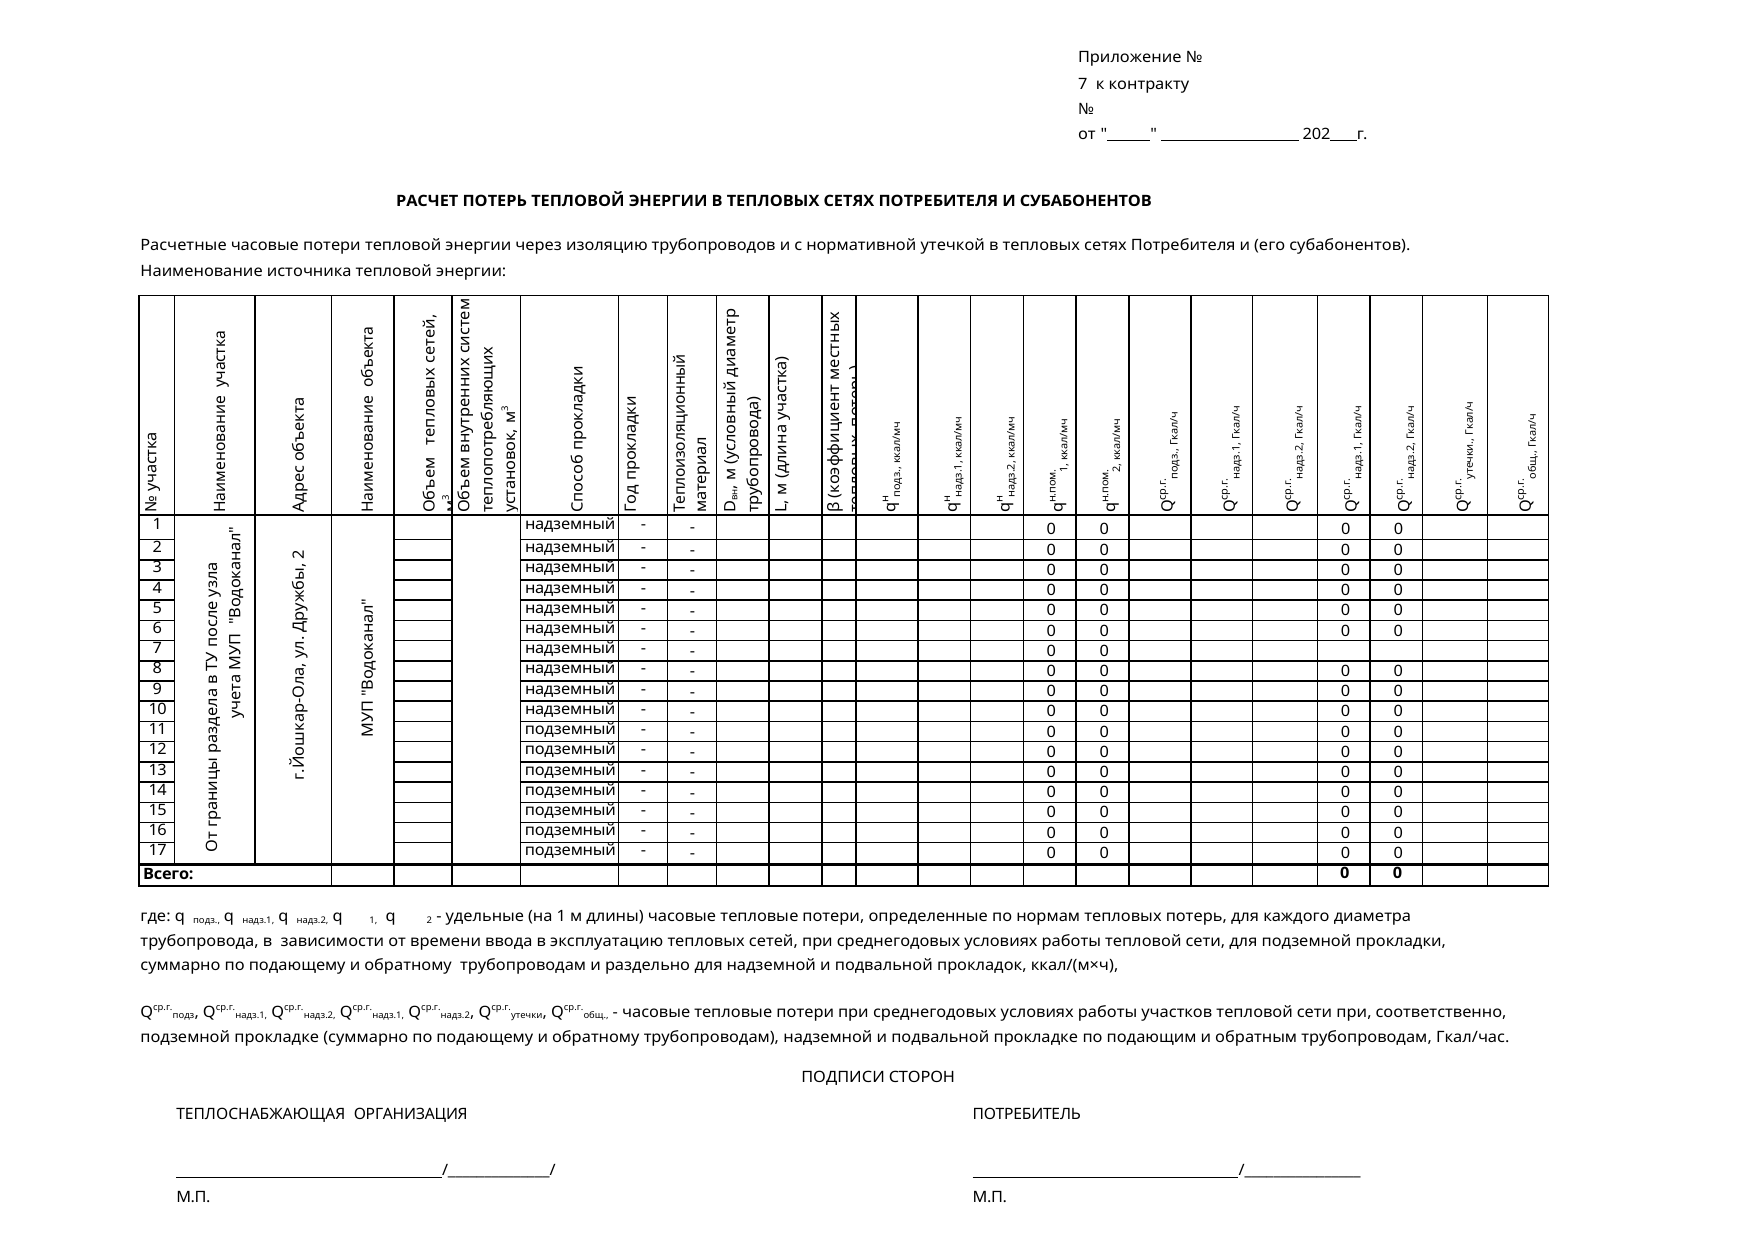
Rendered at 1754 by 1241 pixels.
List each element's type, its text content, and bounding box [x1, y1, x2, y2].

table_cell [1488, 601, 1548, 619]
table_cell [1253, 823, 1317, 842]
table_cell 14 [140, 783, 174, 801]
table_cell [1318, 641, 1369, 660]
table_cell 0 [1318, 823, 1369, 842]
table_cell - [668, 601, 716, 619]
table_cell 0 [1318, 581, 1369, 599]
table_header Qср.г. надз.2, Гкал/ч [1371, 296, 1422, 514]
table_cell [823, 561, 855, 579]
table_cell [1130, 641, 1190, 660]
table_cell 0 [1077, 763, 1128, 781]
table_cell [1192, 621, 1252, 640]
table_cell 0 [1371, 581, 1422, 599]
text Расчетные часовые потери тепловой энергии через изоляцию трубопроводов и с нормативной утечкой в тепловых сетях Потребителя и (его субабонентов). Наименование источника тепловой энергии: [140, 234, 1428, 281]
table_cell [857, 621, 917, 640]
table_cell 0 [1024, 843, 1075, 862]
table_cell [1423, 662, 1487, 680]
table_cell [1423, 783, 1487, 801]
table_cell [857, 742, 917, 761]
table_cell [971, 843, 1023, 862]
table_cell [395, 702, 451, 721]
table_cell 0 [1318, 561, 1369, 579]
table_cell 0 [1024, 803, 1075, 822]
table_cell 0 [1077, 783, 1128, 801]
table_cell надземный [521, 601, 618, 619]
table_cell [1192, 803, 1252, 822]
table_header Qср.г. утечки., Гкал/ч [1423, 296, 1487, 514]
table_cell 0 [1318, 540, 1369, 559]
table_cell 0 [1318, 742, 1369, 761]
table_cell - [619, 561, 667, 579]
table_cell [770, 516, 821, 539]
table_cell 0 [1318, 843, 1369, 862]
table_cell [1192, 581, 1252, 599]
table_header qн.пом. 1, ккал/мч [1024, 296, 1075, 514]
table_cell [1130, 763, 1190, 781]
table_cell [971, 662, 1023, 680]
table_cell [770, 601, 821, 619]
table_cell [770, 763, 821, 781]
table_cell - [668, 621, 716, 640]
table_cell 0 [1371, 783, 1422, 801]
table_cell 0 [1077, 682, 1128, 700]
table_cell [823, 621, 855, 640]
table_cell [823, 516, 855, 539]
table_cell - [619, 702, 667, 721]
table_cell [823, 866, 855, 885]
table_cell [717, 662, 768, 680]
table_cell 2 [140, 540, 174, 559]
table_cell [823, 581, 855, 599]
table_cell [919, 581, 970, 599]
table_cell [823, 601, 855, 619]
table_cell - [668, 540, 716, 559]
table_cell [717, 702, 768, 721]
table_cell 0 [1371, 621, 1422, 640]
table_cell 11 [140, 722, 174, 741]
table_cell 12 [140, 742, 174, 761]
table_cell 0 [1024, 641, 1075, 660]
table_cell [1488, 641, 1548, 660]
table_cell [395, 803, 451, 822]
table_cell [1423, 866, 1487, 885]
table_cell [1130, 662, 1190, 680]
table_cell [619, 866, 667, 885]
table_cell [770, 581, 821, 599]
table_cell [395, 621, 451, 640]
table_cell [1192, 866, 1252, 885]
table_cell [857, 540, 917, 559]
table_header Теплоизоляционный материал [668, 296, 716, 514]
table_cell 15 [140, 803, 174, 822]
table_cell [1130, 621, 1190, 640]
table_cell [1423, 742, 1487, 761]
table_cell 0 [1318, 662, 1369, 680]
table_cell [857, 702, 917, 721]
table_cell [1192, 516, 1252, 539]
table_cell 0 [1318, 601, 1369, 619]
table_cell [1423, 682, 1487, 700]
table_cell [717, 843, 768, 862]
table_cell надземный [521, 621, 618, 640]
table_cell подземный [521, 783, 618, 801]
table_cell 16 [140, 823, 174, 842]
table_cell надземный [521, 540, 618, 559]
table_cell [919, 516, 970, 539]
table_cell [1423, 843, 1487, 862]
table_cell [1253, 601, 1317, 619]
table_cell 0 [1371, 803, 1422, 822]
table_cell [395, 783, 451, 801]
table_cell [1488, 581, 1548, 599]
table_cell 0 [1371, 763, 1422, 781]
text ТЕПЛОСНАБЖАЮЩАЯ ОРГАНИЗАЦИЯ ПОТРЕБИТЕЛЬ [176, 1103, 1562, 1124]
table_cell [1192, 702, 1252, 721]
table_cell [919, 641, 970, 660]
table_cell 9 [140, 682, 174, 700]
table_cell [1488, 866, 1548, 885]
table_cell [521, 866, 618, 885]
table_cell [395, 662, 451, 680]
table_cell - [619, 540, 667, 559]
table_cell [1423, 722, 1487, 741]
table_cell - [619, 621, 667, 640]
table_cell [971, 682, 1023, 700]
table_cell - [668, 641, 716, 660]
table_cell [1488, 561, 1548, 579]
table_cell [1253, 561, 1317, 579]
table_cell 0 [1024, 581, 1075, 599]
table_cell [971, 742, 1023, 761]
table_cell [1253, 803, 1317, 822]
table_cell подземный [521, 722, 618, 741]
table_cell 0 [1024, 742, 1075, 761]
table_cell 0 [1024, 561, 1075, 579]
table_cell - [668, 561, 716, 579]
table_cell - [668, 682, 716, 700]
table_cell [857, 641, 917, 660]
table_cell [1253, 581, 1317, 599]
table_cell [1192, 783, 1252, 801]
table_cell - [619, 803, 667, 822]
table_cell [971, 722, 1023, 741]
table_cell [1130, 722, 1190, 741]
table_cell [395, 763, 451, 781]
table_cell [971, 803, 1023, 822]
table_cell [395, 516, 451, 539]
table_cell 0 [1318, 783, 1369, 801]
table_header Наименование объекта [332, 296, 393, 514]
table_cell [971, 601, 1023, 619]
table_cell [717, 866, 768, 885]
table_header β (коэффициент местных тепловых потерь) [823, 296, 855, 514]
table_cell - [619, 601, 667, 619]
table_cell [395, 866, 451, 885]
table_cell [1192, 823, 1252, 842]
table_header Qср.г. подз., Гкал/ч [1130, 296, 1190, 514]
table_cell [1253, 742, 1317, 761]
table_cell [1488, 702, 1548, 721]
table_cell 0 [1024, 682, 1075, 700]
table_cell - [619, 641, 667, 660]
table_cell [1423, 823, 1487, 842]
table_cell [1130, 823, 1190, 842]
table_cell [823, 641, 855, 660]
table_cell [395, 722, 451, 741]
table_cell [395, 682, 451, 700]
table_cell [453, 516, 520, 862]
table_cell 0 [1024, 516, 1075, 539]
text М.П. М.П. [176, 1186, 1562, 1207]
table_cell [1488, 803, 1548, 822]
table_cell [1130, 561, 1190, 579]
table_cell [1192, 763, 1252, 781]
table_cell подземный [521, 823, 618, 842]
table_cell 5 [140, 601, 174, 619]
table_cell [1253, 641, 1317, 660]
table_cell [770, 742, 821, 761]
table_cell [971, 763, 1023, 781]
table_cell [919, 843, 970, 862]
table_cell [919, 763, 970, 781]
table_cell [857, 783, 917, 801]
table_cell [1423, 581, 1487, 599]
text Приложение № 7 к контракту [1078, 46, 1213, 94]
table_cell 0 [1318, 803, 1369, 822]
table_cell [919, 803, 970, 822]
table_cell [1192, 641, 1252, 660]
table_cell [857, 866, 917, 885]
table_cell 0 [1318, 682, 1369, 700]
table_cell [770, 682, 821, 700]
table_cell [919, 540, 970, 559]
table_cell 0 [1077, 823, 1128, 842]
table_cell - [619, 843, 667, 862]
table_header Объем внутренних систем теплопотребляющих установок, м3 [453, 296, 520, 514]
text № [1078, 99, 1562, 118]
table_cell 0 [1077, 601, 1128, 619]
table_cell 1 [140, 516, 174, 539]
table_cell 0 [1371, 601, 1422, 619]
table_header Год прокладки [619, 296, 667, 514]
table_cell [823, 803, 855, 822]
table_cell [395, 601, 451, 619]
table_cell [823, 742, 855, 761]
table_cell подземный [521, 763, 618, 781]
table_cell - [619, 516, 667, 539]
table_cell - [668, 783, 716, 801]
table_cell [1192, 742, 1252, 761]
table_cell [1423, 621, 1487, 640]
table_cell [857, 662, 917, 680]
table_cell - [668, 662, 716, 680]
table_cell [919, 823, 970, 842]
table_cell [1488, 823, 1548, 842]
table_cell 0 [1024, 722, 1075, 741]
text ПОДПИСИ СТОРОН [222, 1066, 1534, 1087]
table_cell [668, 866, 716, 885]
table_cell [770, 722, 821, 741]
table_cell [395, 540, 451, 559]
table_header Способ прокладки [521, 296, 618, 514]
table_cell 0 [1077, 540, 1128, 559]
table_cell надземный [521, 581, 618, 599]
table_cell [823, 540, 855, 559]
table_cell 13 [140, 763, 174, 781]
table_cell МУП "Водоканал" [332, 516, 393, 862]
table_cell подземный [521, 843, 618, 862]
table_cell надземный [521, 662, 618, 680]
table_cell [1423, 702, 1487, 721]
table_cell 0 [1371, 662, 1422, 680]
table_cell [1488, 783, 1548, 801]
table_cell 0 [1318, 763, 1369, 781]
table_cell [857, 803, 917, 822]
table_cell [823, 843, 855, 862]
table_header Qср.г. надз.1, Гкал/ч [1318, 296, 1369, 514]
table_cell [395, 742, 451, 761]
table_header qн подз., ккал/мч [857, 296, 917, 514]
table_cell [770, 783, 821, 801]
table_cell 0 [1371, 516, 1422, 539]
table_cell [857, 601, 917, 619]
table_cell [1253, 722, 1317, 741]
table_cell надземный [521, 516, 618, 539]
table_cell [971, 561, 1023, 579]
table_cell [1130, 540, 1190, 559]
table_header Qср.г. надз.2, Гкал/ч [1253, 296, 1317, 514]
table_cell [1488, 621, 1548, 640]
table_cell 0 [1318, 866, 1369, 885]
table_cell 0 [1077, 722, 1128, 741]
table_cell 0 [1024, 763, 1075, 781]
table_cell 0 [1371, 823, 1422, 842]
table_cell [1253, 702, 1317, 721]
table_cell [1077, 866, 1128, 885]
table_cell - [668, 702, 716, 721]
table_cell [1130, 702, 1190, 721]
table_cell 0 [1371, 682, 1422, 700]
table_cell [823, 702, 855, 721]
table_cell [857, 823, 917, 842]
table_header qн.пом. 2, ккал/мч [1077, 296, 1128, 514]
table_cell [1423, 803, 1487, 822]
table_cell [1130, 742, 1190, 761]
table_cell [770, 561, 821, 579]
table_header Наименование участка [175, 296, 254, 514]
table_cell [1192, 561, 1252, 579]
table_cell [717, 581, 768, 599]
table_cell [1130, 803, 1190, 822]
table_cell [770, 641, 821, 660]
table_cell [1192, 601, 1252, 619]
table_cell [1253, 763, 1317, 781]
table_cell [971, 581, 1023, 599]
table_cell [717, 641, 768, 660]
table_cell [717, 763, 768, 781]
table_cell 0 [1371, 722, 1422, 741]
table_cell [823, 823, 855, 842]
table_cell надземный [521, 682, 618, 700]
table_cell [1423, 641, 1487, 660]
table_cell 0 [1371, 561, 1422, 579]
table_cell 0 [1024, 601, 1075, 619]
table_cell - [619, 742, 667, 761]
text где: q подз., q надз.1, q надз.2, q 1, q 2 - удельные (на 1 м длины) часовые тепловые потери, определенные по нормам тепловых потерь, для каждого диаметра трубопровода, в зависимости от времени ввода в эксплуатацию тепловых сетей, при среднегодовых условиях работы тепловой сети, для подземной прокладки, суммарно по подающему и обратному трубопроводам и раздельно для надземной и подвальной прокладок, ккал/(м×ч), [140, 905, 1520, 975]
table_cell [971, 702, 1023, 721]
table_cell [1192, 662, 1252, 680]
table_cell - [619, 682, 667, 700]
table_cell подземный [521, 742, 618, 761]
table_cell [971, 641, 1023, 660]
table_cell 0 [1024, 621, 1075, 640]
table_cell [717, 682, 768, 700]
table_cell [857, 763, 917, 781]
table_cell [1488, 742, 1548, 761]
table_cell 0 [1024, 540, 1075, 559]
table_cell [1488, 516, 1548, 539]
table_cell 0 [1077, 702, 1128, 721]
table_cell [919, 621, 970, 640]
table_cell [1253, 843, 1317, 862]
table_cell 0 [1024, 783, 1075, 801]
table_cell [453, 866, 520, 885]
table_cell [1253, 540, 1317, 559]
table_cell 8 [140, 662, 174, 680]
table_cell [919, 601, 970, 619]
table_cell [395, 641, 451, 660]
table_header qн надз.2, ккал/мч [971, 296, 1023, 514]
table_cell [857, 722, 917, 741]
table_cell 0 [1371, 702, 1422, 721]
table_cell 0 [1077, 621, 1128, 640]
table_cell [919, 682, 970, 700]
table_cell надземный [521, 561, 618, 579]
table_cell [1130, 866, 1190, 885]
table_cell [1130, 581, 1190, 599]
table_cell 3 [140, 561, 174, 579]
table_cell [919, 702, 970, 721]
table_cell 0 [1318, 722, 1369, 741]
table_cell - [668, 843, 716, 862]
table_cell - [619, 581, 667, 599]
table_cell [1423, 561, 1487, 579]
table_cell [1130, 601, 1190, 619]
table_cell [770, 702, 821, 721]
table_cell [770, 662, 821, 680]
table_cell [1192, 682, 1252, 700]
table_cell - [668, 803, 716, 822]
table_cell [1488, 662, 1548, 680]
table_cell [971, 783, 1023, 801]
table_cell [395, 843, 451, 862]
table_cell 0 [1077, 662, 1128, 680]
table_cell [770, 621, 821, 640]
table_cell [1192, 540, 1252, 559]
table_cell [770, 803, 821, 822]
table_cell [823, 682, 855, 700]
table_cell [1488, 540, 1548, 559]
table_cell 0 [1024, 702, 1075, 721]
table_cell 0 [1371, 843, 1422, 862]
table_cell - [668, 823, 716, 842]
table_cell [919, 866, 970, 885]
table_cell [770, 823, 821, 842]
table_cell [857, 581, 917, 599]
table_cell [1253, 621, 1317, 640]
table_cell [717, 621, 768, 640]
table_cell [971, 621, 1023, 640]
table_cell [1488, 763, 1548, 781]
table_cell [823, 763, 855, 781]
table_cell [395, 561, 451, 579]
table_cell [395, 581, 451, 599]
table_cell 17 [140, 843, 174, 862]
table_cell [717, 823, 768, 842]
table_cell - [619, 783, 667, 801]
table_cell [717, 601, 768, 619]
table_cell 0 [1077, 641, 1128, 660]
table_cell [1371, 641, 1422, 660]
table_cell [1253, 516, 1317, 539]
table_cell [1253, 866, 1317, 885]
table_cell [770, 540, 821, 559]
table_cell [1253, 783, 1317, 801]
table_cell [857, 843, 917, 862]
table_cell [1488, 682, 1548, 700]
table_cell [717, 722, 768, 741]
table_cell [823, 662, 855, 680]
table_header qн надз.1, ккал/мч [919, 296, 970, 514]
table_cell [1192, 843, 1252, 862]
table_cell 0 [1077, 843, 1128, 862]
text от " " 202 г. [1078, 123, 1562, 144]
table_cell 4 [140, 581, 174, 599]
table_cell 0 [1371, 540, 1422, 559]
table_cell [1423, 540, 1487, 559]
table_cell 6 [140, 621, 174, 640]
table_cell [717, 540, 768, 559]
table_cell [971, 866, 1023, 885]
table_cell 0 [1318, 516, 1369, 539]
table_cell [332, 866, 393, 885]
table_cell 0 [1318, 702, 1369, 721]
table_cell [717, 742, 768, 761]
table_header Dвн, м (условный диаметр трубопровода) [717, 296, 768, 514]
table_header № участка [140, 296, 174, 514]
table_cell [1488, 722, 1548, 741]
table_header Объем тепловых сетей, м3 [395, 296, 451, 514]
table_cell [823, 722, 855, 741]
table_cell - [668, 516, 716, 539]
table_cell - [668, 581, 716, 599]
table_cell [717, 516, 768, 539]
table_cell [395, 823, 451, 842]
table_cell [971, 516, 1023, 539]
table_cell [857, 516, 917, 539]
table_cell [1423, 601, 1487, 619]
table_cell - [668, 722, 716, 741]
table_cell [717, 803, 768, 822]
table_header Qср.г. общ., Гкал/ч [1488, 296, 1548, 514]
table_cell [1130, 516, 1190, 539]
table_cell - [619, 722, 667, 741]
table_cell подземный [521, 803, 618, 822]
table_cell 0 [1024, 823, 1075, 842]
table_cell - [619, 662, 667, 680]
table_cell [1423, 516, 1487, 539]
table_cell [971, 823, 1023, 842]
table_cell 0 [1077, 516, 1128, 539]
table_cell - [668, 763, 716, 781]
table_cell [919, 722, 970, 741]
table_cell [857, 682, 917, 700]
table_cell Всего: [140, 866, 331, 885]
table_cell - [619, 763, 667, 781]
table_cell [1130, 682, 1190, 700]
table_cell 7 [140, 641, 174, 660]
table_cell [1130, 783, 1190, 801]
table_cell [1024, 866, 1075, 885]
table_cell надземный [521, 641, 618, 660]
table_cell [919, 561, 970, 579]
table_header Адрес объекта [256, 296, 331, 514]
table_cell надземный [521, 702, 618, 721]
table_cell [857, 561, 917, 579]
table_cell [1192, 722, 1252, 741]
table_cell - [668, 742, 716, 761]
table_cell [919, 783, 970, 801]
table_cell 0 [1371, 866, 1422, 885]
table_cell 0 [1077, 581, 1128, 599]
text РАСЧЕТ ПОТЕРЬ ТЕПЛОВОЙ ЭНЕРГИИ В ТЕПЛОВЫХ СЕТЯХ ПОТРЕБИТЕЛЯ И СУБАБОНЕНТОВ [396, 189, 1562, 211]
table_cell г.Йошкар-Ола, ул. Дружбы, 2 [256, 516, 331, 862]
table_cell 0 [1077, 803, 1128, 822]
table_cell [919, 742, 970, 761]
text /______________/ /________________ [176, 1159, 1562, 1180]
text Qср.г.подз, Qср.г.надз.1, Qср.г.надз.2, Qср.г.надз.1, Qср.г.надз.2, Qср.г.утечки, Qср.г.общ., - часовые тепловые потери при среднегодовых условиях работы участков тепловой сети при, соответственно, подземной прокладке (суммарно по подающему и обратному трубопроводам), надземной и подвальной прокладке по подающим и обратным трубопроводам, Гкал/час. [140, 1000, 1520, 1047]
table_cell 0 [1024, 662, 1075, 680]
table_cell 0 [1371, 742, 1422, 761]
table_cell [717, 561, 768, 579]
table_cell [919, 662, 970, 680]
table_cell [1130, 843, 1190, 862]
table_header L, м (длина участка) [770, 296, 821, 514]
table_cell [1488, 843, 1548, 862]
table_cell [717, 783, 768, 801]
table_cell [770, 843, 821, 862]
table_header Qср.г. надз.1, Гкал/ч [1192, 296, 1252, 514]
table_cell [770, 866, 821, 885]
table_cell 0 [1077, 561, 1128, 579]
table_cell 0 [1318, 621, 1369, 640]
table_cell 0 [1077, 742, 1128, 761]
table_cell - [619, 823, 667, 842]
table_cell [1423, 763, 1487, 781]
table_cell [1253, 682, 1317, 700]
table_cell [1253, 662, 1317, 680]
table_cell От границы раздела в ТУ после узла учета МУП "Водоканал" [175, 516, 254, 862]
table_cell 10 [140, 702, 174, 721]
table_cell [823, 783, 855, 801]
table_cell [971, 540, 1023, 559]
